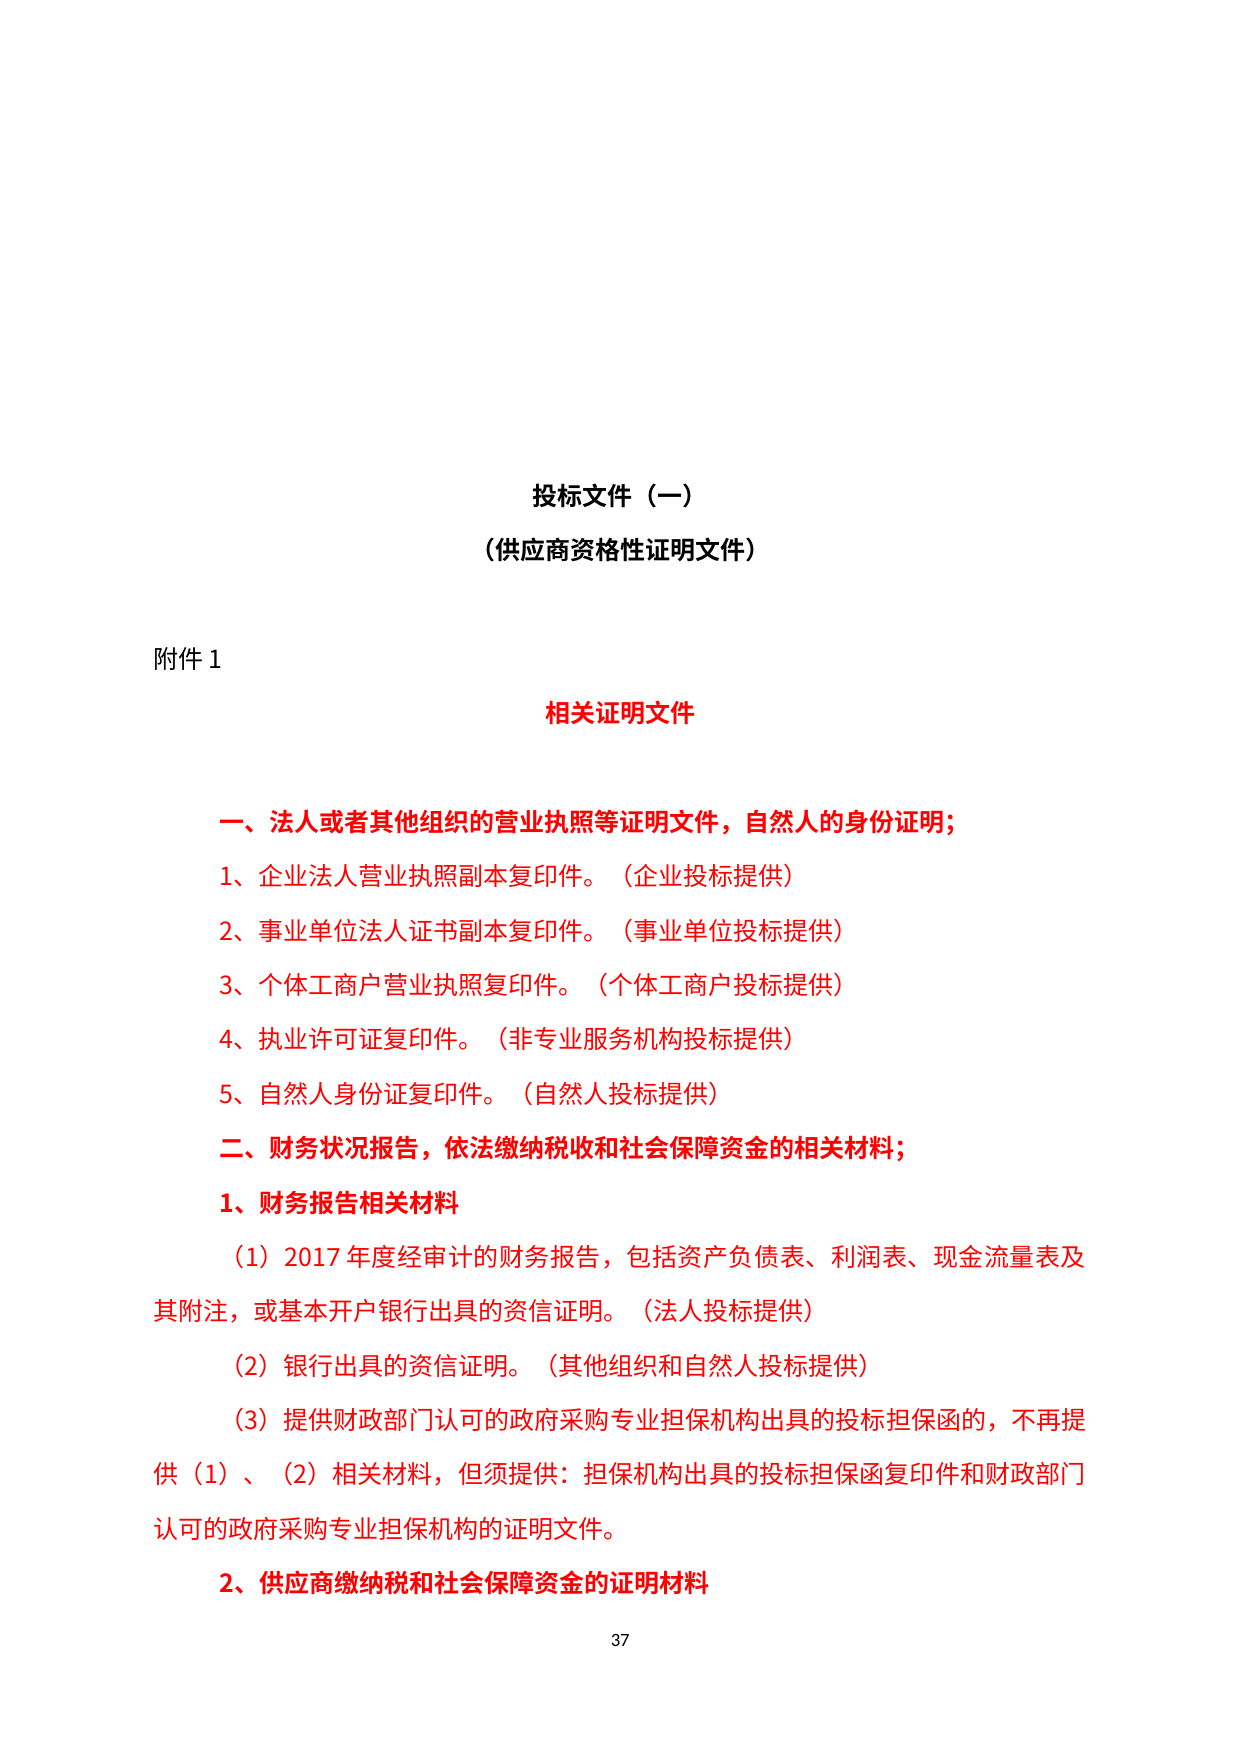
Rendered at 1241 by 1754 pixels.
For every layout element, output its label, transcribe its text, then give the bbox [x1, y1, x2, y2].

text 投标文件（一） [153, 476, 1087, 512]
text 2、事业单位法人证书副本复印件。（事业单位投标提供） [153, 911, 1088, 947]
text 1、财务报告相关材料 [153, 1183, 1088, 1219]
text （供应商资格性证明文件） [153, 531, 1087, 567]
text 1、企业法人营业执照副本复印件。（企业投标提供） [153, 857, 1088, 893]
text （1）2017年度经审计的财务报告，包括资产负债表、利润表、现金流量表及其附注，或基本开户银行出具的资信证明。（法人投标提供） [153, 1237, 1088, 1328]
text （2）银行出具的资信证明。（其他组织和自然人投标提供） [153, 1346, 1088, 1382]
text 相关证明文件 [153, 694, 1087, 730]
text 2、供应商缴纳税和社会保障资金的证明材料 [153, 1564, 1088, 1600]
text （3）提供财政部门认可的政府采购专业担保机构出具的投标担保函的，不再提供（1）、（2）相关材料，但须提供：担保机构出具的投标担保函复印件和财政部门认可的政府采购专业担保机构的证明文件。 [153, 1401, 1088, 1546]
text 4、执业许可证复印件。（非专业服务机构投标提供） [153, 1020, 1088, 1056]
text 二、财务状况报告，依法缴纳税收和社会保障资金的相关材料； [153, 1129, 1088, 1165]
text 3、个体工商户营业执照复印件。（个体工商户投标提供） [153, 966, 1088, 1002]
text 5、自然人身份证复印件。（自然人投标提供） [153, 1074, 1088, 1111]
text 一、法人或者其他组织的营业执照等证明文件，自然人的身份证明； [153, 802, 1088, 839]
text 附件1 [153, 639, 1087, 676]
